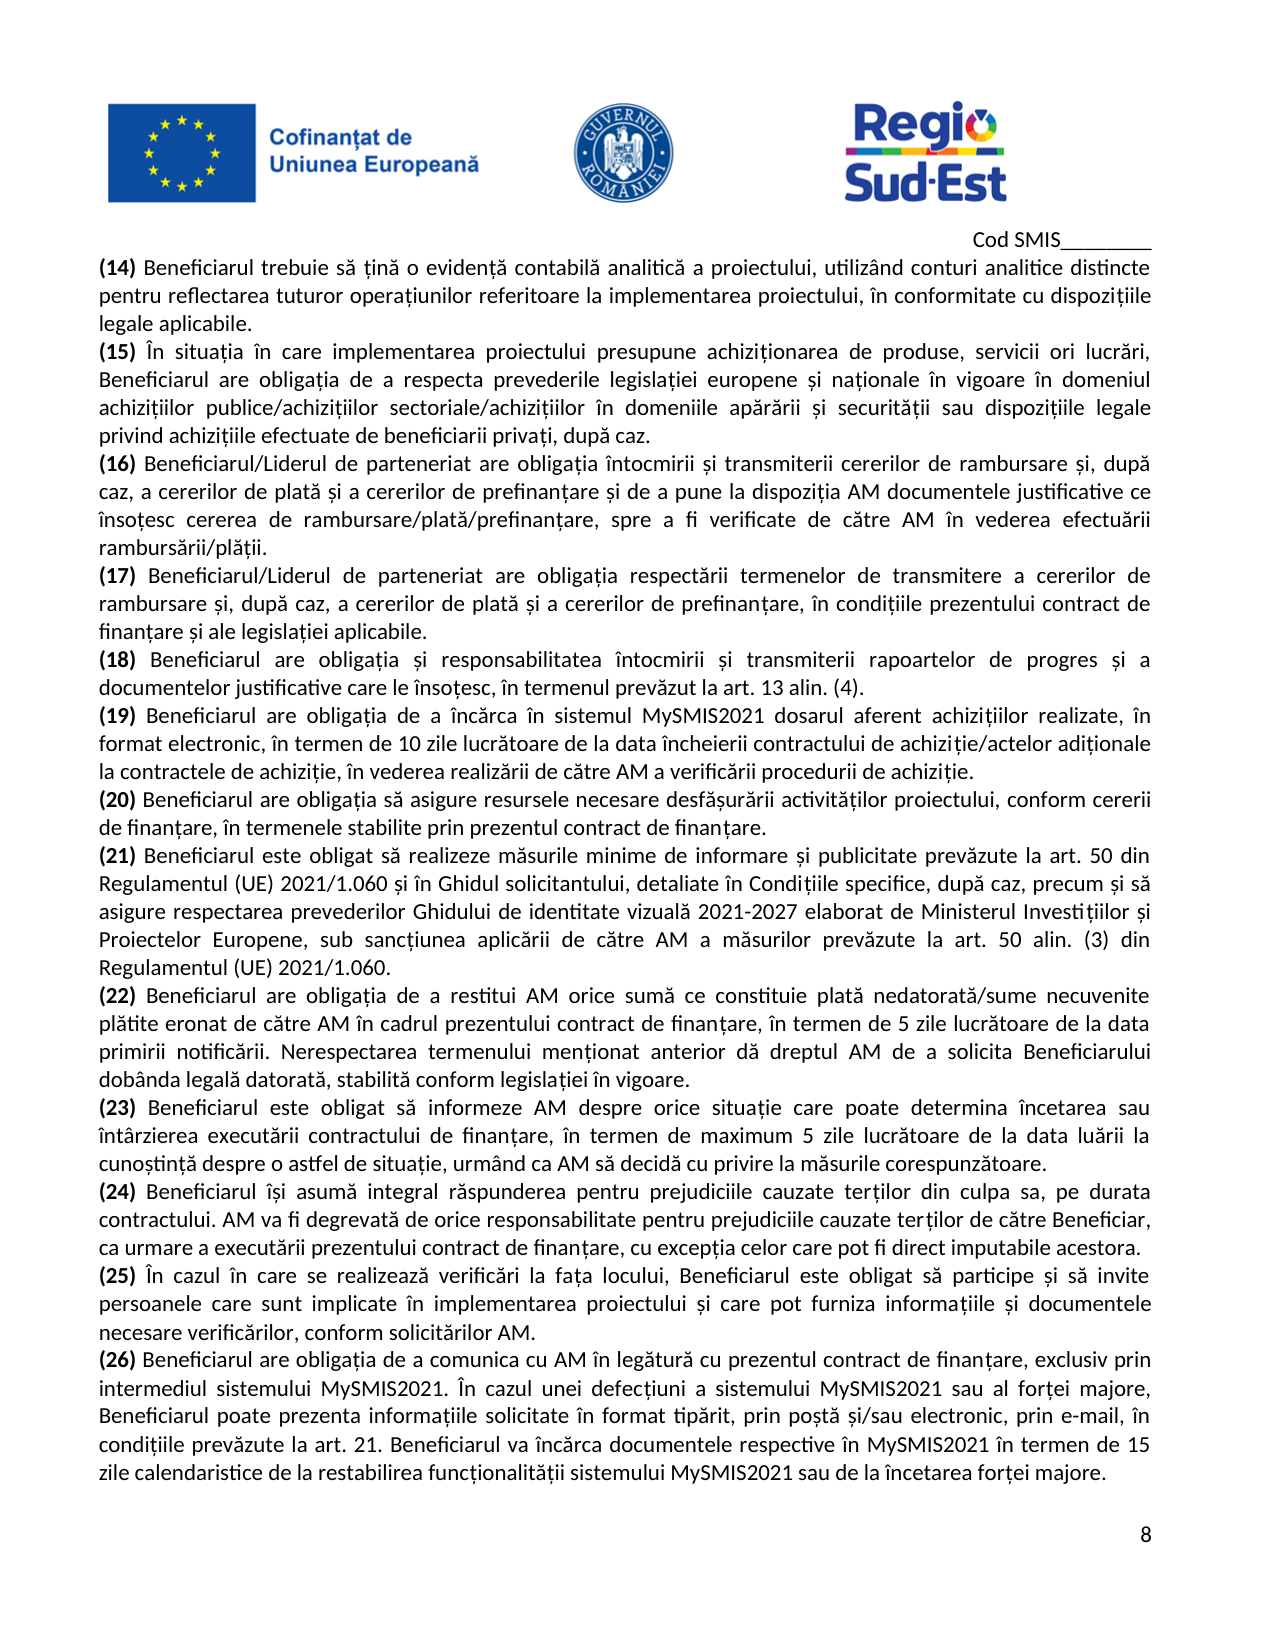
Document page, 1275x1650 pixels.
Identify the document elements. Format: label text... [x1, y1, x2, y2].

text (26) Beneficiarul are obligaţia de a comunica cu AM în legătură cu prezentul contract de finanţare, exclusiv prin intermediul sistemului MySMIS2021. În cazul unei defecţiuni a sistemului MySMIS2021 sau al forţei majore, Beneficiarul poate prezenta informaţiile solicitate în format tipărit, prin poştă şi/sau electronic, prin e-mail, în condiţiile prevăzute la art. 21. Beneficiarul va încărca documentele respective în MySMIS2021 în termen de 15 zile calendaristice de la restabilirea funcţionalităţii sistemului MySMIS2021 sau de la încetarea forţei majore. [98, 1346, 1152, 1486]
text (21) Beneficiarul este obligat să realizeze măsurile minime de informare şi publicitate prevăzute la art. 50 din Regulamentul (UE) 2021/1.060 şi în Ghidul solicitantului, detaliate în Condiţiile specifice, după caz, precum şi să asigure respectarea prevederilor Ghidului de identitate vizuală 2021-2027 elaborat de Ministerul Investiţiilor şi Proiectelor Europene, sub sancţiunea aplicării de către AM a măsurilor prevăzute la art. 50 alin. (3) din Regulamentul (UE) 2021/1.060. [98, 841, 1152, 981]
text (19) Beneficiarul are obligaţia de a încărca în sistemul MySMIS2021 dosarul aferent achiziţiilor realizate, în format electronic, în termen de 10 zile lucrătoare de la data încheierii contractului de achiziţie/actelor adiţionale la contractele de achiziţie, în vederea realizării de către AM a verificării procedurii de achiziţie. [98, 701, 1152, 785]
text (24) Beneficiarul îşi asumă integral răspunderea pentru prejudiciile cauzate terţilor din culpa sa, pe durata contractului. AM va fi degrevată de orice responsabilitate pentru prejudiciile cauzate terţilor de către Beneficiar, ca urmare a executării prezentului contract de finanţare, cu excepţia celor care pot fi direct imputabile acestora. [98, 1177, 1152, 1262]
picture [75, 73, 1040, 225]
text (15) În situaţia în care implementarea proiectului presupune achiziţionarea de produse, servicii ori lucrări, Beneficiarul are obligaţia de a respecta prevederile legislaţiei europene şi naţionale în vigoare în domeniul achiziţiilor publice/achiziţiilor sectoriale/achiziţiilor în domeniile apărării şi securităţii sau dispoziţiile legale privind achiziţiile efectuate de beneficiarii privaţi, după caz. [98, 337, 1152, 449]
text (20) Beneficiarul are obligaţia să asigure resursele necesare desfăşurării activităţilor proiectului, conform cererii de finanţare, în termenele stabilite prin prezentul contract de finanţare. [98, 785, 1152, 841]
text (16) Beneficiarul/Liderul de parteneriat are obligaţia întocmirii şi transmiterii cererilor de rambursare şi, după caz, a cererilor de plată şi a cererilor de prefinanţare şi de a pune la dispoziţia AM documentele justificative ce însoţesc cererea de rambursare/plată/prefinanţare, spre a fi verificate de către AM în vederea efectuării rambursării/plăţii. [98, 449, 1152, 561]
text (14) Beneficiarul trebuie să ţină o evidenţă contabilă analitică a proiectului, utilizând conturi analitice distincte pentru reflectarea tuturor operaţiunilor referitoare la implementarea proiectului, în conformitate cu dispoziţiile legale aplicabile. [98, 253, 1152, 337]
text (25) În cazul în care se realizează verificări la faţa locului, Beneficiarul este obligat să participe şi să invite persoanele care sunt implicate în implementarea proiectului şi care pot furniza informaţiile şi documentele necesare verificărilor, conform solicitărilor AM. [98, 1262, 1152, 1346]
text (18) Beneficiarul are obligaţia şi responsabilitatea întocmirii şi transmiterii rapoartelor de progres şi a documentelor justificative care le însoţesc, în termenul prevăzut la art. 13 alin. (4). [98, 645, 1152, 701]
text (22) Beneficiarul are obligaţia de a restitui AM orice sumă ce constituie plată nedatorată/sume necuvenite plătite eronat de către AM în cadrul prezentului contract de finanţare, în termen de 5 zile lucrătoare de la data primirii notificării. Nerespectarea termenului menţionat anterior dă dreptul AM de a solicita Beneficiarului dobânda legală datorată, stabilită conform legislaţiei în vigoare. [98, 981, 1152, 1093]
text (23) Beneficiarul este obligat să informeze AM despre orice situaţie care poate determina încetarea sau întârzierea executării contractului de finanţare, în termen de maximum 5 zile lucrătoare de la data luării la cunoştinţă despre o astfel de situaţie, urmând ca AM să decidă cu privire la măsurile corespunzătoare. [98, 1093, 1152, 1177]
text (17) Beneficiarul/Liderul de parteneriat are obligaţia respectării termenelor de transmitere a cererilor de rambursare şi, după caz, a cererilor de plată şi a cererilor de prefinanţare, în condiţiile prezentului contract de finanţare şi ale legislaţiei aplicabile. [98, 561, 1152, 645]
